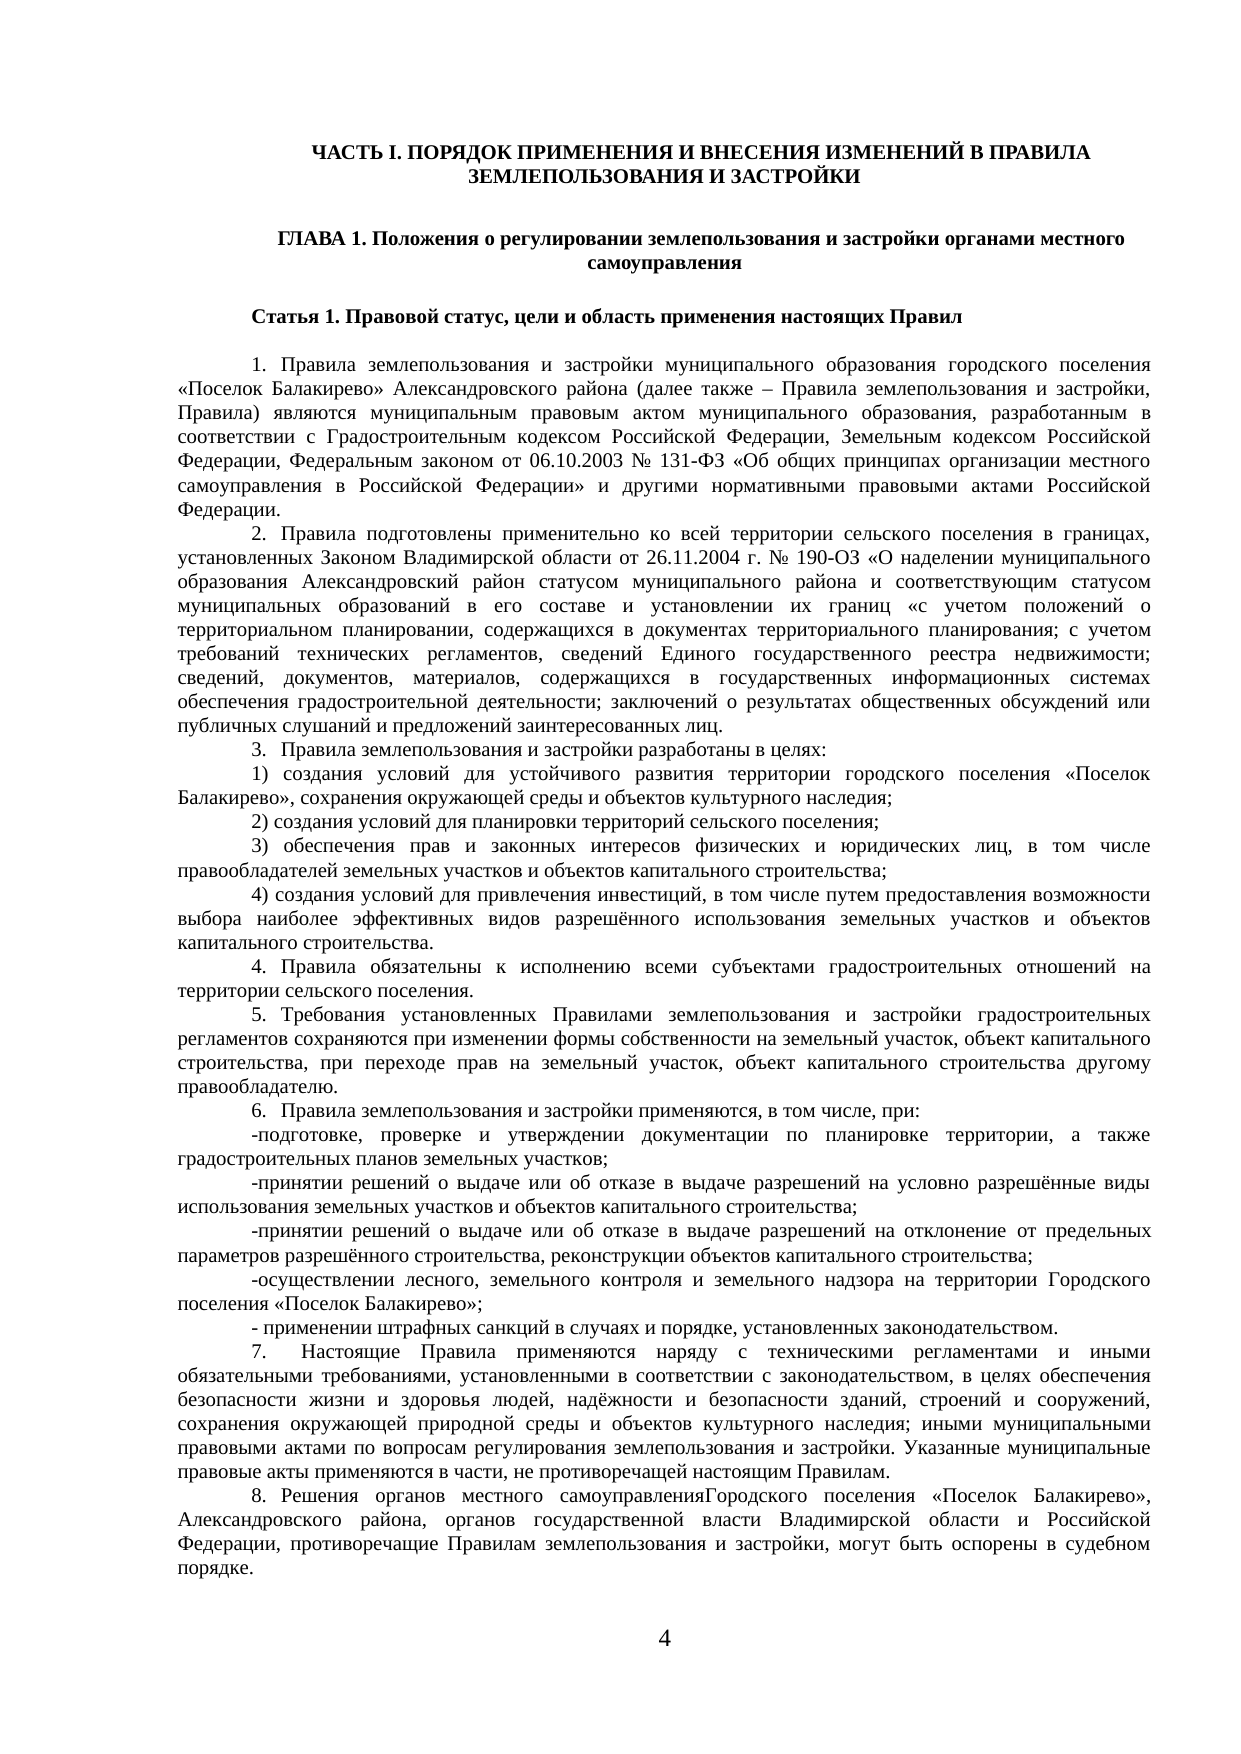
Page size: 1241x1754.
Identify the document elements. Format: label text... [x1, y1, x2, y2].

list ЧАСТЬ I. ПОРЯДОК ПРИМЕНЕНИЯ И ВНЕСЕНИЯ ИЗМЕНЕНИЙ В ПРАВИЛА ЗЕМЛЕПОЛЬЗОВАНИЯ И ЗАСТРОЙКИ [177, 140, 1152, 188]
text 4) создания условий для привлечения инвестиций, в том числе путем предоставления возможности выбора наиболее эффективных видов разрешённого использования земельных участков и объектов капитального строительства. [177, 882, 1152, 954]
list ГЛАВА 1. Положения о регулировании землепользования и застройки органами местного самоуправления [177, 226, 1152, 274]
text - применении штрафных санкций в случаях и порядке, установленных законодательством. [177, 1315, 1152, 1339]
list Требования установленных Правилами землепользования и застройки градостроительных регламентов сохраняются при изменении формы собственности на земельный участок, объект капитального строительства, при переходе прав на земельный участок, объект капитального строительства другому правообладателю. [177, 1002, 1152, 1098]
text -принятии решений о выдаче или об отказе в выдаче разрешений на условно разрешённые виды использования земельных участков и объектов капитального строительства; [177, 1170, 1152, 1218]
text -осуществлении лесного, земельного контроля и земельного надзора на территории Городского поселения «Поселок Балакирево»; [177, 1267, 1152, 1315]
text 1) создания условий для устойчивого развития территории городского поселения «Поселок Балакирево», сохранения окружающей среды и объектов культурного наследия; [177, 761, 1152, 809]
text Статья 1. Правовой статус, цели и область применения настоящих Правил [177, 304, 1152, 328]
list Решения органов местного самоуправленияГородского поселения «Поселок Балакирево», Александровского района, органов государственной власти Владимирской области и Российской Федерации, противоречащие Правилам землепользования и застройки, могут быть оспорены в судебном порядке. [177, 1483, 1152, 1579]
list Правила землепользования и застройки муниципального образования городского поселения «Поселок Балакирево» Александровского района (далее также – Правила землепользования и застройки, Правила) являются муниципальным правовым актом муниципального образования, разработанным в соответствии с Градостроительным кодексом Российской Федерации, Земельным кодексом Российской Федерации, Федеральным законом от 06.10.2003 № 131-ФЗ «Об общих принципах организации местного самоуправления в Российской Федерации» и другими нормативными правовыми актами Российской Федерации. [177, 352, 1152, 521]
list Правила землепользования и застройки применяются, в том числе, при: [177, 1098, 1152, 1122]
text -принятии решений о выдаче или об отказе в выдаче разрешений на отклонение от предельных параметров разрешённого строительства, реконструкции объектов капитального строительства; [177, 1218, 1152, 1267]
text -подготовке, проверке и утверждении документации по планировке территории, а также градостроительных планов земельных участков; [177, 1122, 1152, 1170]
list Правила подготовлены применительно ко всей территории сельского поселения в границах, установленных Законом Владимирской области от 26.11.2004 г. № 190-ОЗ «О наделении муниципального образования Александровский район статусом муниципального района и соответствующим статусом муниципальных образований в его составе и установлении их границ «с учетом положений о территориальном планировании, содержащихся в документах территориального планирования; с учетом требований технических регламентов, сведений Единого государственного реестра недвижимости; сведений, документов, материалов, содержащихся в государственных информационных системах обеспечения градостроительной деятельности; заключений о результатах общественных обсуждений или публичных слушаний и предложений заинтересованных лиц. [177, 521, 1152, 737]
list Правила обязательны к исполнению всеми субъектами градостроительных отношений на территории сельского поселения. [177, 954, 1152, 1002]
list Правила землепользования и застройки разработаны в целях: [177, 737, 1152, 761]
text 2) создания условий для планировки территорий сельского поселения; [177, 809, 1152, 833]
list Настоящие Правила применяются наряду с техническими регламентами и иными обязательными требованиями, установленными в соответствии с законодательством, в целях обеспечения безопасности жизни и здоровья людей, надёжности и безопасности зданий, строений и сооружений, сохранения окружающей природной среды и объектов культурного наследия; иными муниципальными правовыми актами по вопросам регулирования землепользования и застройки. Указанные муниципальные правовые акты применяются в части, не противоречащей настоящим Правилам. [177, 1339, 1152, 1483]
text 3) обеспечения прав и законных интересов физических и юридических лиц, в том числе правообладателей земельных участков и объектов капитального строительства; [177, 833, 1152, 882]
